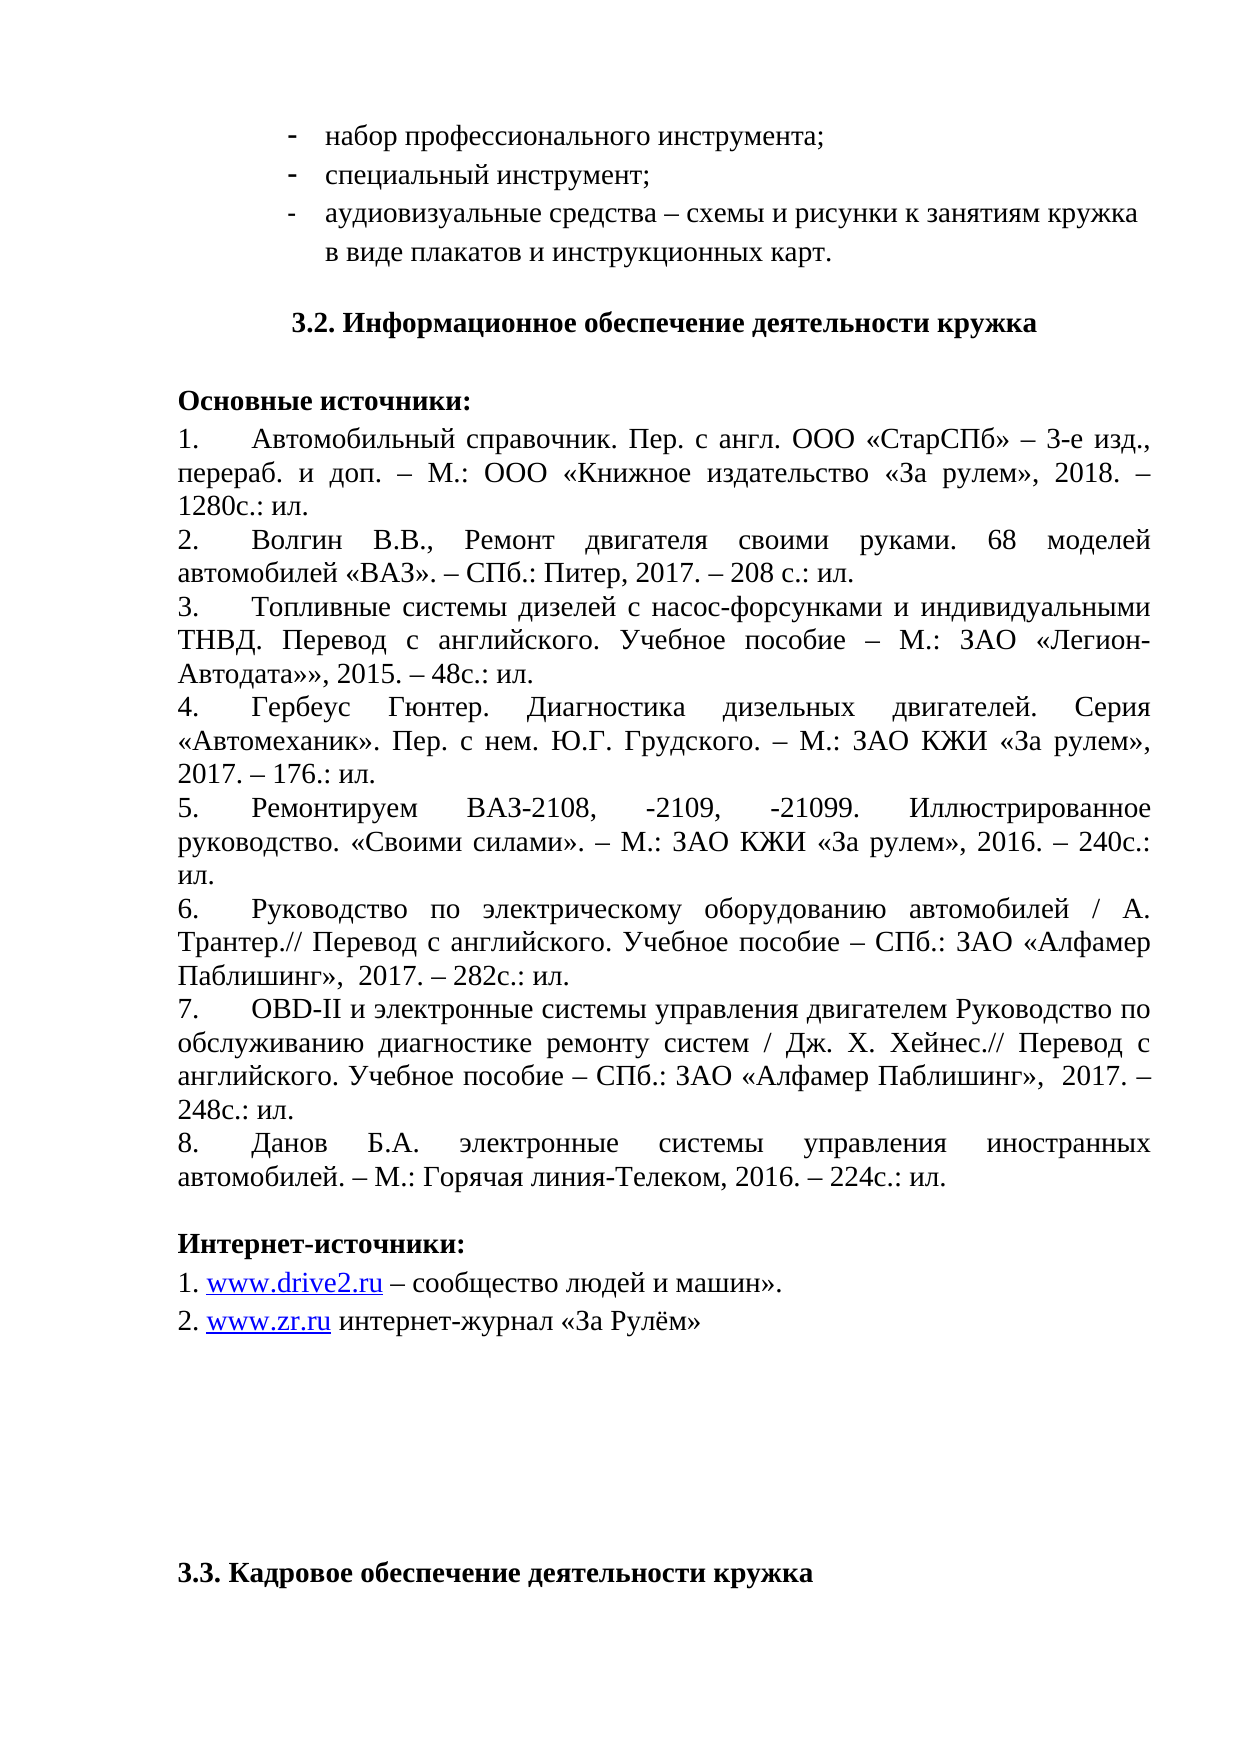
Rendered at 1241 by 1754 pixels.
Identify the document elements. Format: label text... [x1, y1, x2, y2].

text 3.3. Кадровое обеспечение деятельности кружка [177, 1555, 1152, 1589]
text 7. OBD-II и электронные системы управления двигателем Руководство по обслуживанию диагностике ремонту систем / Дж. Х. Хейнес.// Перевод с английского. Учебное пособие – СПб.: ЗАО «Алфамер Паблишинг», 2017. – 248с.: ил. [177, 991, 1152, 1126]
text 2. Волгин В.В., Ремонт двигателя своими руками. 68 моделей автомобилей «ВАЗ». – СПб.: Питер, 2017. – 208 с.: ил. [177, 522, 1152, 589]
text 3. Топливные системы дизелей с насос-форсунками и индивидуальными ТНВД. Перевод с английского. Учебное пособие – М.: ЗАО «Легион-Автодата»», 2015. – 48с.: ил. [177, 589, 1152, 689]
text 2. www.zr.ru интернет-журнал «За Рулём» [177, 1303, 1152, 1337]
text 1. www.drive2.ru – сообщество людей и машин». [177, 1265, 1152, 1298]
text Интернет-источники: [177, 1226, 1152, 1260]
text 4. Гербеус Гюнтер. Диагностика дизельных двигателей. Серия «Автомеханик». Пер. с нем. Ю.Г. Грудского. – М.: ЗАО КЖИ «За рулем», 2017. – 176.: ил. [177, 689, 1152, 790]
text 6. Руководство по электрическому оборудованию автомобилей / А. Трантер.// Перевод с английского. Учебное пособие – СПб.: ЗАО «Алфамер Паблишинг», 2017. – 282с.: ил. [177, 891, 1152, 991]
list специальный инструмент; [287, 157, 1152, 190]
text 8. Данов Б.А. электронные системы управления иностранных автомобилей. – М.: Горячая линия-Телеком, 2016. – 224с.: ил. [177, 1126, 1152, 1193]
text 5. Ремонтируем ВАЗ-2108, -2109, -21099. Иллюстрированное руководство. «Своими силами». – М.: ЗАО КЖИ «За рулем», 2016. – 240с.: ил. [177, 790, 1152, 891]
text Основные источники: [177, 383, 1152, 416]
text в виде плакатов и инструкционных карт. [281, 234, 1152, 267]
list набор профессионального инструмента; [287, 118, 1152, 152]
list аудиовизуальные средства – схемы и рисунки к занятиям кружка [287, 195, 1152, 229]
text 3.2. Информационное обеспечение деятельности кружка [177, 306, 1152, 339]
text 1. Автомобильный справочник. Пер. с англ. ООО «СтарСПб» – 3-е изд., перераб. и доп. – М.: ООО «Книжное издательство «За рулем», 2018. – 1280с.: ил. [177, 421, 1152, 522]
